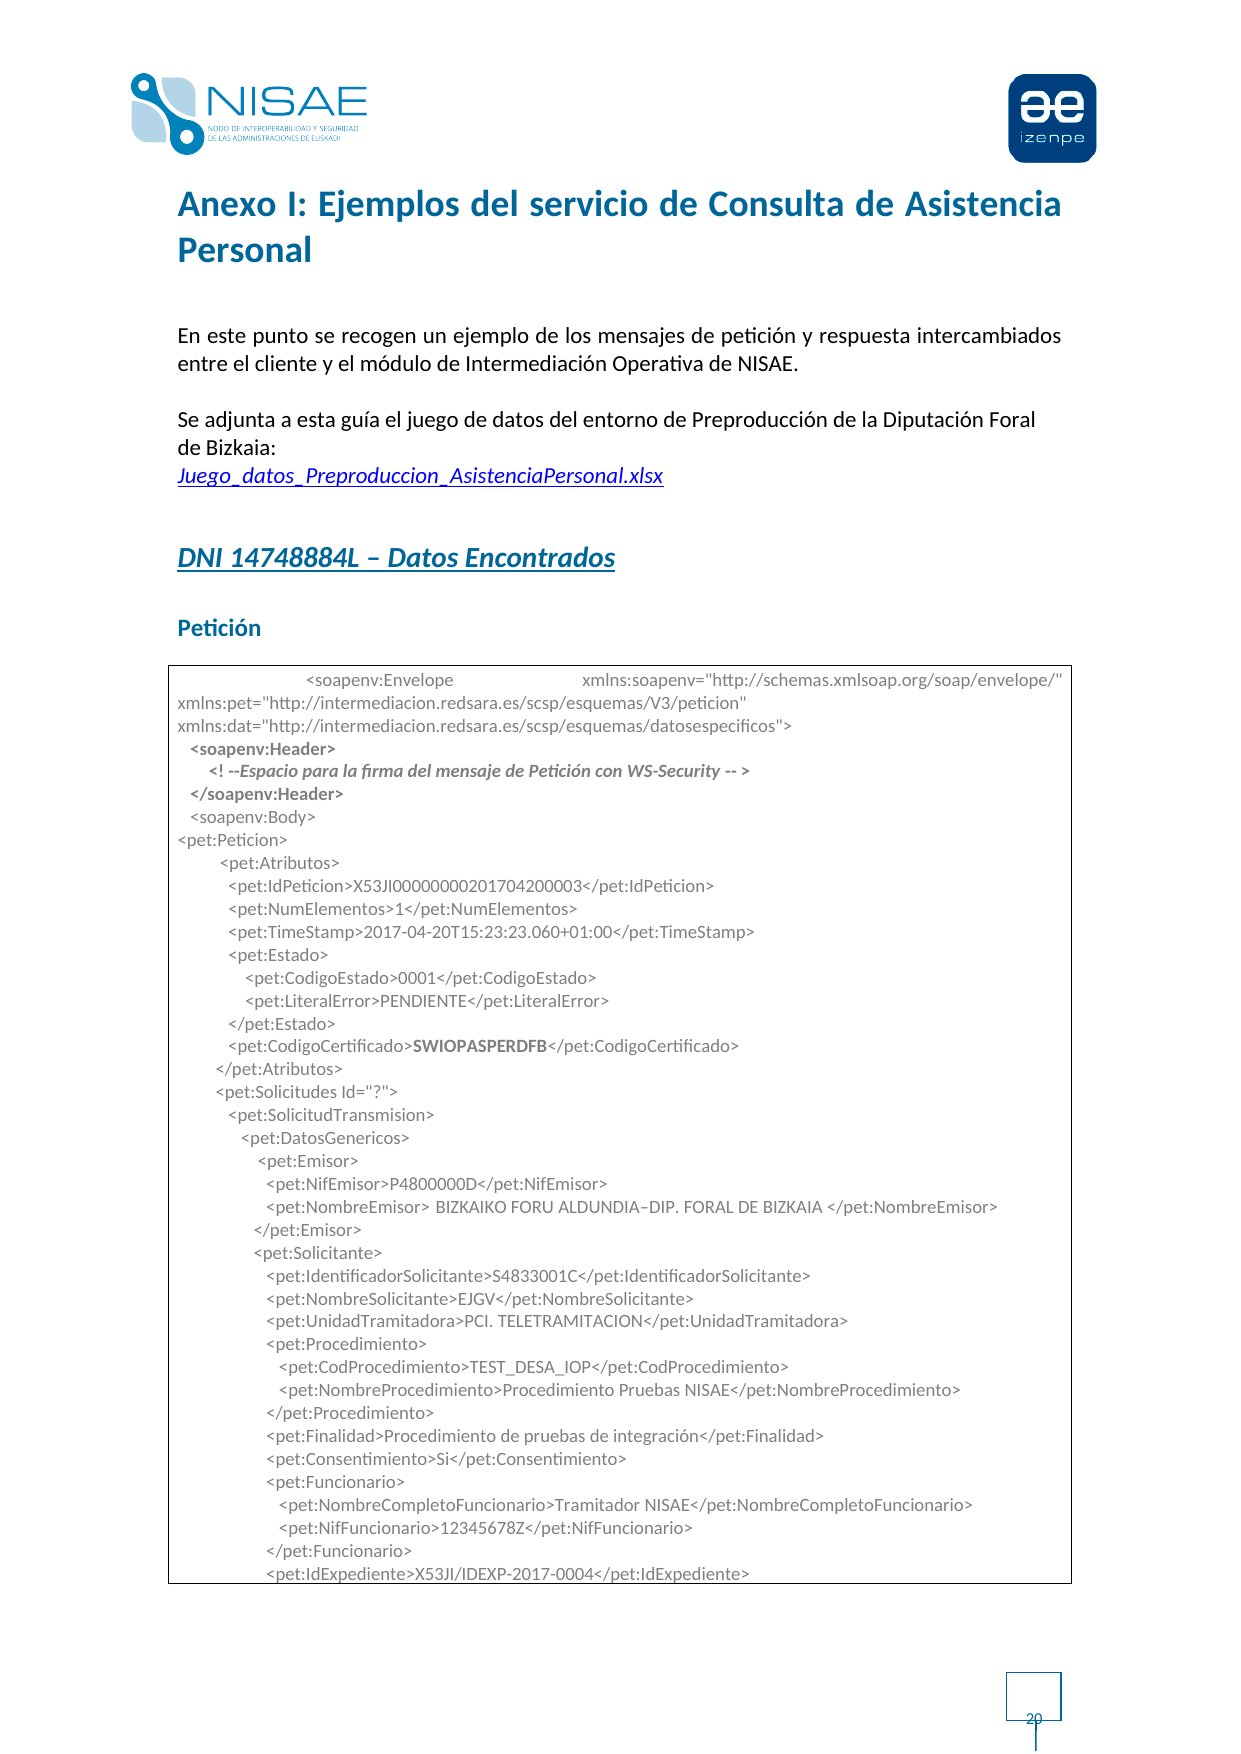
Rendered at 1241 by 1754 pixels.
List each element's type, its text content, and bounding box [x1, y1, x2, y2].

text <soapenv:Header> [177, 737, 1063, 759]
text <pet:NombreSolicitante>EJGV</pet:NombreSolicitante> [177, 1287, 1063, 1309]
text <pet:NumElementos>1</pet:NumElementos> [177, 897, 1063, 920]
text <pet:DatosGenericos> [177, 1126, 1063, 1149]
text <pet:LiteralError>PENDIENTE</pet:LiteralError> [177, 989, 1063, 1012]
picture [1007, 74, 1097, 163]
text <pet:Finalidad>Procedimiento de pruebas de integración</pet:Finalidad> [177, 1424, 1063, 1447]
text En este punto se recogen un ejemplo de los mensajes de petición y respuesta intercambiados entre el cliente y el módulo de Intermediación Operativa de NISAE. [177, 321, 1063, 377]
text <pet:IdentificadorSolicitante>S4833001C</pet:IdentificadorSolicitante> [177, 1264, 1063, 1287]
text <pet:SolicitudTransmision> [177, 1103, 1063, 1126]
text <soapenv:Envelope xmlns:soapenv="http://schemas.xmlsoap.org/soap/envelope/" xmlns:pet="http://intermediacion.redsara.es/scsp/esquemas/V3/peticion" xmlns:dat="http://intermediacion.redsara.es/scsp/esquemas/datosespecificos"> [169, 666, 1071, 737]
text <pet:CodigoCertificado>SWIOPASPERDFB</pet:CodigoCertificado> [177, 1034, 1063, 1057]
text <pet:NombreEmisor> BIZKAIKO FORU ALDUNDIA–DIP. FORAL DE BIZKAIA </pet:NombreEmisor> [177, 1195, 1063, 1218]
text </pet:Estado> [177, 1012, 1063, 1034]
text </pet:Procedimiento> [177, 1401, 1063, 1424]
picture [118, 73, 180, 155]
text </pet:Funcionario> [177, 1539, 1063, 1562]
text <pet:Solicitante> [177, 1241, 1063, 1264]
text <pet:NombreProcedimiento>Procedimiento Pruebas NISAE</pet:NombreProcedimiento> [177, 1378, 1063, 1401]
text <pet:NifFuncionario>12345678Z</pet:NifFuncionario> [177, 1516, 1063, 1539]
text <pet:Solicitudes Id="?"> [177, 1080, 1063, 1103]
text <pet:Procedimiento> [177, 1332, 1063, 1355]
text Se adjunta a esta guía el juego de datos del entorno de Preproducción de la Diputación Foral de Bizkaia: [177, 405, 1063, 461]
text <pet:NifEmisor>P4800000D</pet:NifEmisor> [177, 1172, 1063, 1195]
text <pet:NombreCompletoFuncionario>Tramitador NISAE</pet:NombreCompletoFuncionario> [177, 1493, 1063, 1516]
text <pet:CodProcedimiento>TEST_DESA_IOP</pet:CodProcedimiento> [177, 1355, 1063, 1378]
text <pet:Estado> [177, 943, 1063, 966]
picture [139, 81, 148, 90]
text </pet:Atributos> [177, 1057, 1063, 1080]
text </soapenv:Header> [177, 782, 1063, 805]
text Petición [177, 613, 1063, 643]
text </pet:Emisor> [177, 1218, 1063, 1241]
text <pet:CodigoEstado>0001</pet:CodigoEstado> [177, 966, 1063, 989]
text <! --Espacio para la firma del mensaje de Petición con WS-Security -- > [177, 759, 1063, 782]
text Juego_datos_Preproduccion_AsistenciaPersonal.xlsx [177, 461, 1063, 489]
text <pet:TimeStamp>2017-04-20T15:23:23.060+01:00</pet:TimeStamp> [177, 920, 1063, 943]
picture [181, 131, 193, 143]
text <pet:Funcionario> [177, 1470, 1063, 1493]
text <pet:IdExpediente>X53JI/IDEXP-2017-0004</pet:IdExpediente> [177, 1562, 1063, 1583]
text <pet:Consentimiento>Si</pet:Consentimiento> [177, 1447, 1063, 1470]
text <pet:IdPeticion>X53JI00000000201704200003</pet:IdPeticion> [177, 874, 1063, 897]
text <pet:Peticion> [177, 828, 1063, 851]
text <pet:Atributos> [177, 851, 1063, 874]
picture [149, 73, 386, 155]
text <pet:UnidadTramitadora>PCI. TELETRAMITACION</pet:UnidadTramitadora> [177, 1309, 1063, 1332]
text <pet:Emisor> [177, 1149, 1063, 1172]
text DNI 14748884L – Datos Encontrados [177, 539, 1063, 575]
text <soapenv:Body> [177, 805, 1063, 828]
text Anexo I: Ejemplos del servicio de Consulta de Asistencia Personal [177, 180, 1063, 271]
